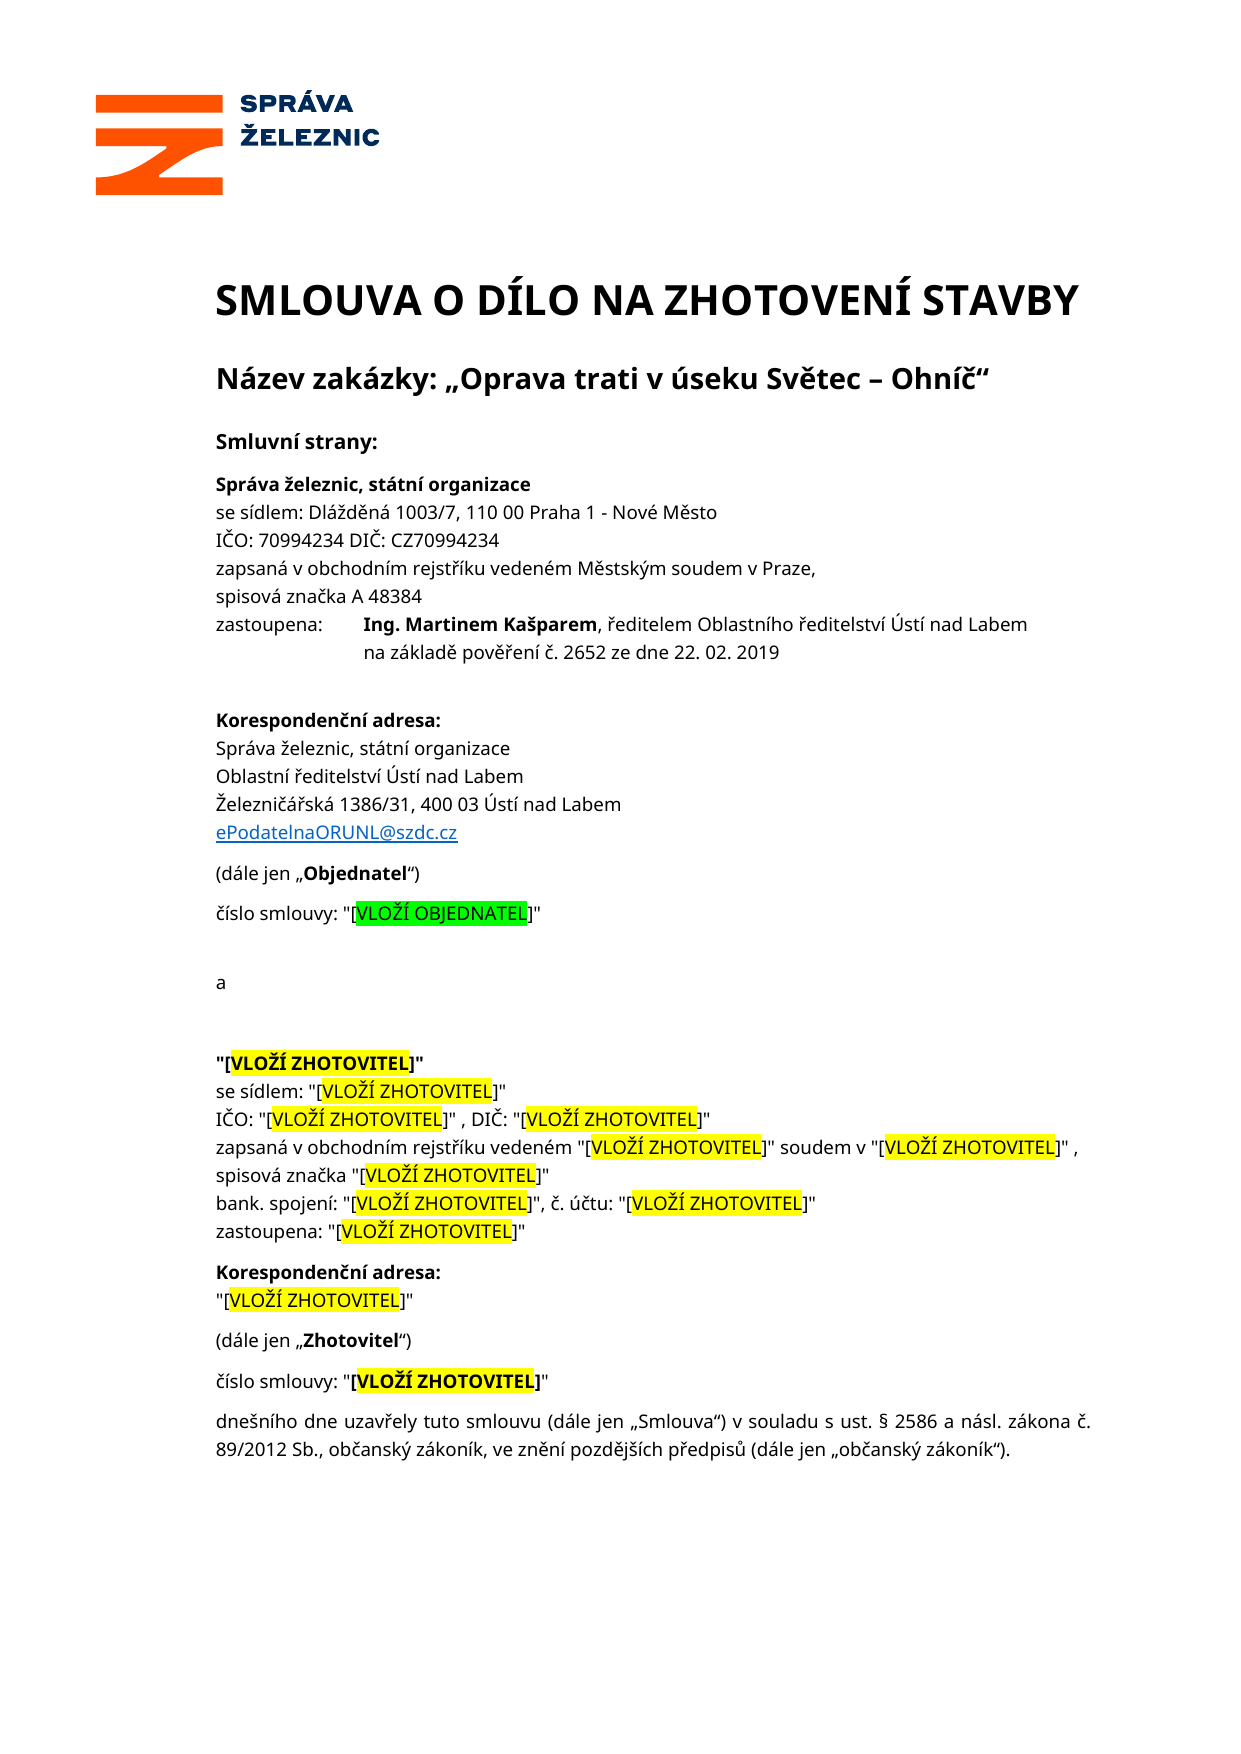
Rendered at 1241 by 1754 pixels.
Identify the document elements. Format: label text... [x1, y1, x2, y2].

text ePodatelnaORUNL@szdc.cz [216, 820, 1093, 845]
text Správa železnic, státní organizace [216, 736, 1093, 761]
text (dále jen „Objednatel“) [216, 860, 1093, 886]
text a [216, 969, 1093, 995]
text zastoupena: Ing. Martinem Kašparem, ředitelem Oblastního ředitelství Ústí nad Labem [216, 611, 1093, 637]
text Korespondenční adresa: [216, 708, 1093, 733]
text Správa železnic, státní organizace [216, 471, 1093, 496]
text zapsaná v obchodním rejstříku vedeném Městským soudem v Praze, [216, 555, 1093, 581]
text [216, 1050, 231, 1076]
text IČO: 70994234 DIČ: CZ70994234 [216, 527, 1093, 552]
text "[VLOŽÍ ZHOTOVITEL]" [409, 1050, 1093, 1076]
text IČO: "[VLOŽÍ ZHOTOVITEL]" , DIČ: "[VLOŽÍ ZHOTOVITEL]" [697, 1106, 1093, 1132]
text Železničářská 1386/31, 400 03 Ústí nad Labem [216, 792, 1093, 817]
text zastoupena: "[VLOŽÍ ZHOTOVITEL]" [216, 1218, 1093, 1244]
text se sídlem: "[VLOŽÍ ZHOTOVITEL]" [216, 1078, 322, 1104]
text Smluvní strany: [216, 427, 1093, 456]
text číslo smlouvy: "[VLOŽÍ OBJEDNATEL]" [216, 901, 356, 926]
text číslo smlouvy: "[VLOŽÍ OBJEDNATEL]" [527, 901, 1093, 926]
text na základě pověření č. 2652 ze dne 22. 02. 2019 [289, 639, 1093, 664]
text "[VLOŽÍ ZHOTOVITEL]" [399, 1287, 1093, 1312]
text číslo smlouvy: "[VLOŽÍ ZHOTOVITEL]" [216, 1368, 357, 1393]
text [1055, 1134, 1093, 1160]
text spisová značka "[VLOŽÍ ZHOTOVITEL]" [216, 1162, 1093, 1188]
text číslo smlouvy: "[VLOŽÍ ZHOTOVITEL]" [534, 1368, 1093, 1393]
text bank. spojení: "[VLOŽÍ ZHOTOVITEL]", č. účtu: "[VLOŽÍ ZHOTOVITEL]" [802, 1190, 1093, 1216]
text spisová značka A 48384 [216, 583, 1093, 608]
text zapsaná v obchodním rejstříku vedeném "[VLOŽÍ ZHOTOVITEL]" soudem v "[VLOŽÍ ZHOTOVITEL]" , [216, 1134, 591, 1160]
text (dále jen „Zhotovitel“) [216, 1327, 1093, 1353]
text Název zakázky: „Oprava trati v úseku Světec – Ohníč“ [216, 358, 1093, 398]
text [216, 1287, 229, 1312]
text Oblastní ředitelství Ústí nad Labem [216, 764, 1093, 789]
text se sídlem: Dlážděná 1003/7, 110 00 Praha 1 - Nové Město [216, 499, 1093, 524]
text se sídlem: "[VLOŽÍ ZHOTOVITEL]" [492, 1078, 1093, 1104]
text Korespondenční adresa: [216, 1259, 1093, 1284]
text SMLOUVA O DÍLO NA ZHOTOVENÍ STAVBY [216, 271, 1093, 328]
text dnešního dne uzavřely tuto smlouvu (dále jen „Smlouva“) v souladu s ust. § 2586 a násl. zákona č. 89/2012 Sb., občanský zákoník, ve znění pozdějších předpisů (dále jen „občanský zákoník“). [216, 1408, 1093, 1462]
